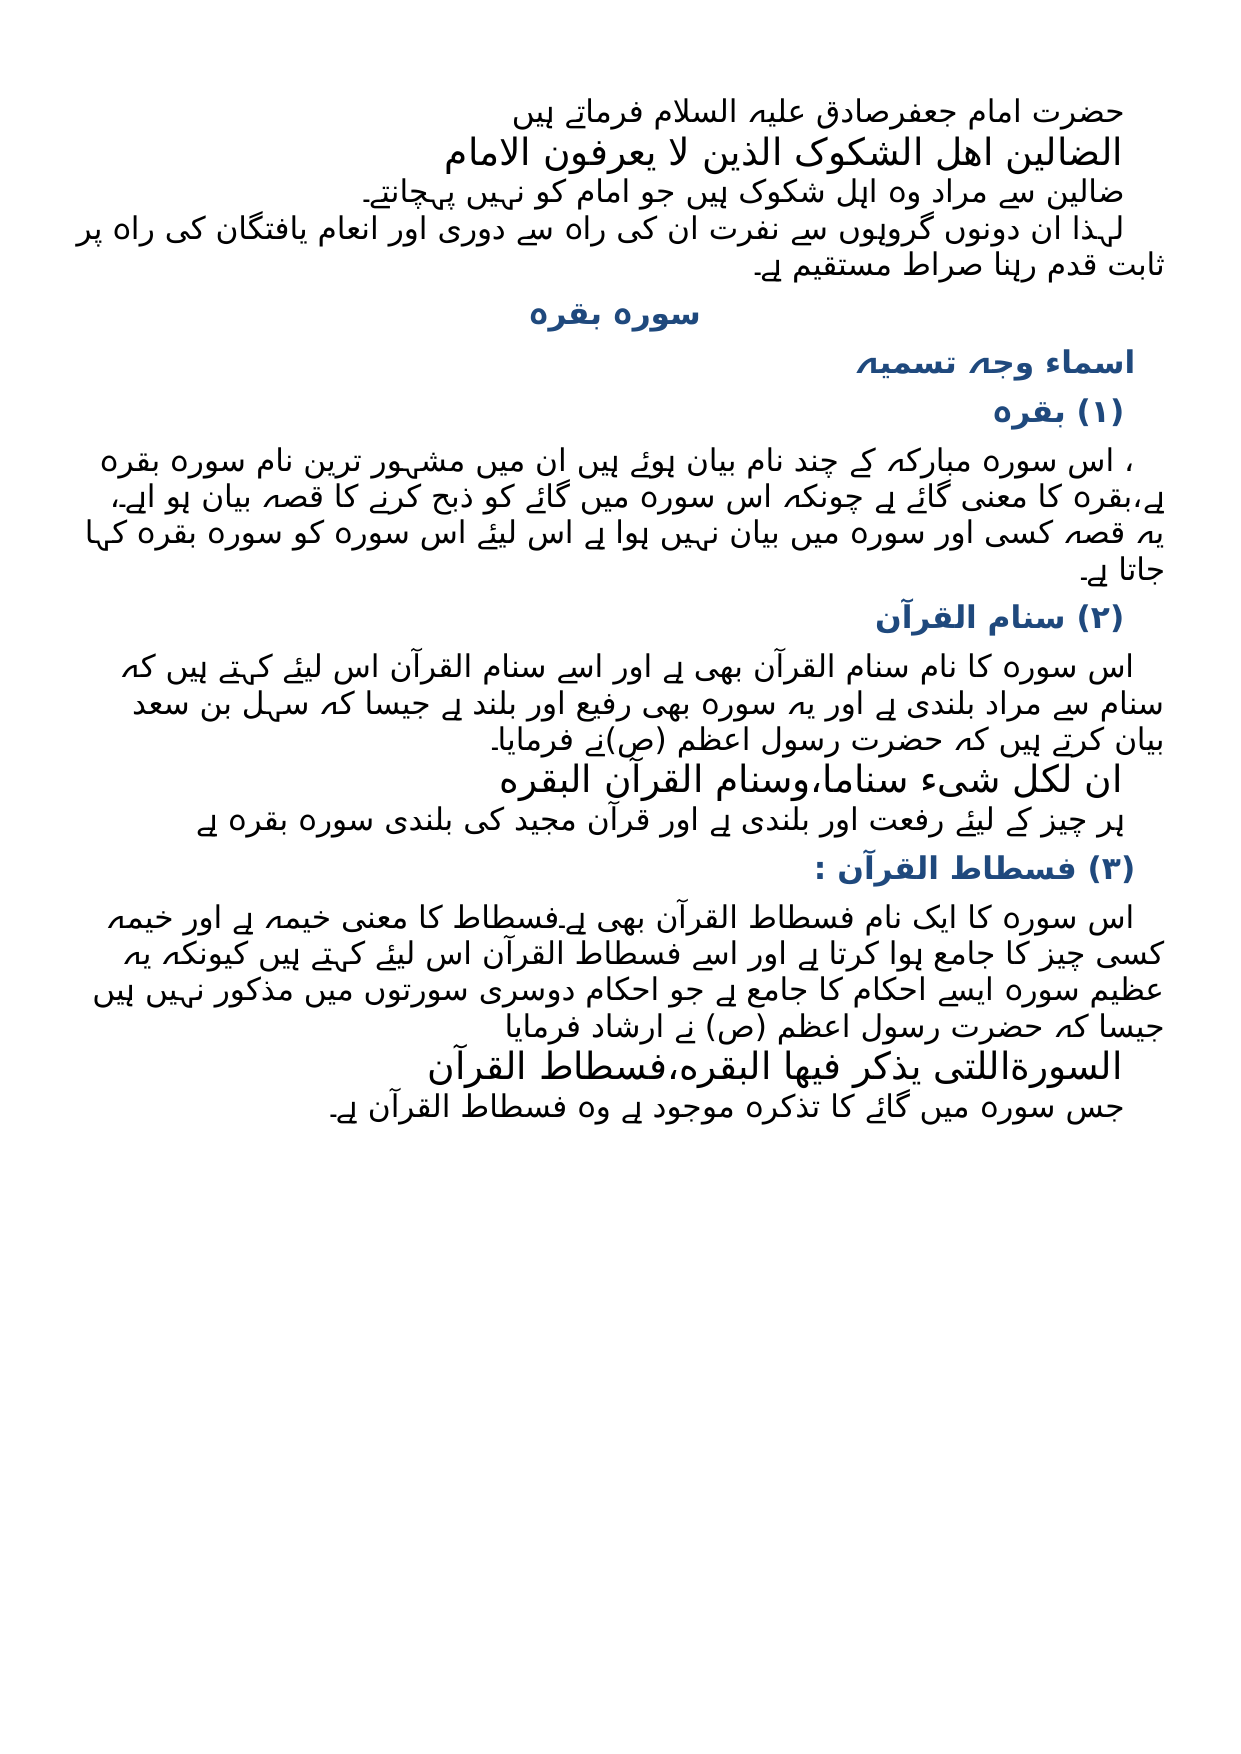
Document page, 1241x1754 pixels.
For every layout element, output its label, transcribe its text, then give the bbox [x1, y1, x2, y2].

text ، اس سورہ مبارکہ کے چند نام بیان ہوئے ہیں ان میں مشہور ترین نام سورہ بقرہ ہے،بقرہ کا معنی گائے ہے چونکہ اس سورہ میں گائے کو ذبح کرنے کا قصہ بیان ہو اہے۔، یہ قصہ کسی اور سورہ میں بیان نہیں ہوا ہے اس لیئے اس سورہ کو سورہ بقرہ کہا جاتا ہے۔ [75, 442, 1165, 587]
text ان لکل شیء سناما،وسنام القرآن البقره [75, 758, 1165, 801]
text لہذا ان دونوں گروہوں سے نفرت ان کی راہ سے دوری اور انعام یافتگان کی راہ پر ثابت قدم رہنا صراط مستقیم ہے۔ [75, 210, 1165, 283]
text ہر چیز کے لیئے رفعت اور بلندی ہے اور قرآن مجید کی بلندی سورہ بقرہ ہے [75, 801, 1165, 838]
subtitle اسماء وجہ تسمیہ [75, 344, 1165, 381]
subtitle سورہ بقرہ [75, 295, 1165, 332]
text ضالین سے مراد وہ اہل شکوک ہیں جو امام کو نہیں پہچانتے۔ [75, 174, 1165, 210]
text السورةاللتی یذکر فیها البقره،فسطاط القرآن [75, 1044, 1165, 1088]
text حضرت امام جعفرصادق علیہ السلام فرماتے ہیں [75, 94, 1165, 130]
text اس سورہ کا نام سنام القرآن بھی ہے اور اسے سنام القرآن اس لیئے کہتے ہیں کہ سنام سے مراد بلندی ہے اور یہ سورہ بھی رفیع اور بلند ہے جیسا کہ سہل بن سعد بیان کرتے ہیں کہ حضرت رسول اعظم (ص)نے فرمایا۔ [75, 649, 1165, 758]
text الضالین اهل الشکوک الذین لا یعرفون الامام [75, 130, 1165, 174]
text اس سورہ کا ایک نام فسطاط القرآن بھی ہے۔فسطاط کا معنی خیمہ ہے اور خیمہ کسی چیز کا جامع ہوا کرتا ہے اور اسے فسطاط القرآن اس لیئے کہتے ہیں کیونکہ یہ عظیم سورہ ایسے احکام کا جامع ہے جو احکام دوسری سورتوں میں مذکور نہیں ہیں جیسا کہ حضرت رسول اعظم (ص) نے ارشاد فرمایا [75, 899, 1165, 1044]
subtitle (۲) سنام القرآن [75, 600, 1165, 636]
subtitle (۱) بقرہ [75, 393, 1165, 429]
text جس سورہ میں گائے کا تذکرہ موجود ہے وہ فسطاط القرآن ہے۔ [75, 1088, 1165, 1124]
subtitle (۳) فسطاط القرآن : [75, 850, 1165, 887]
